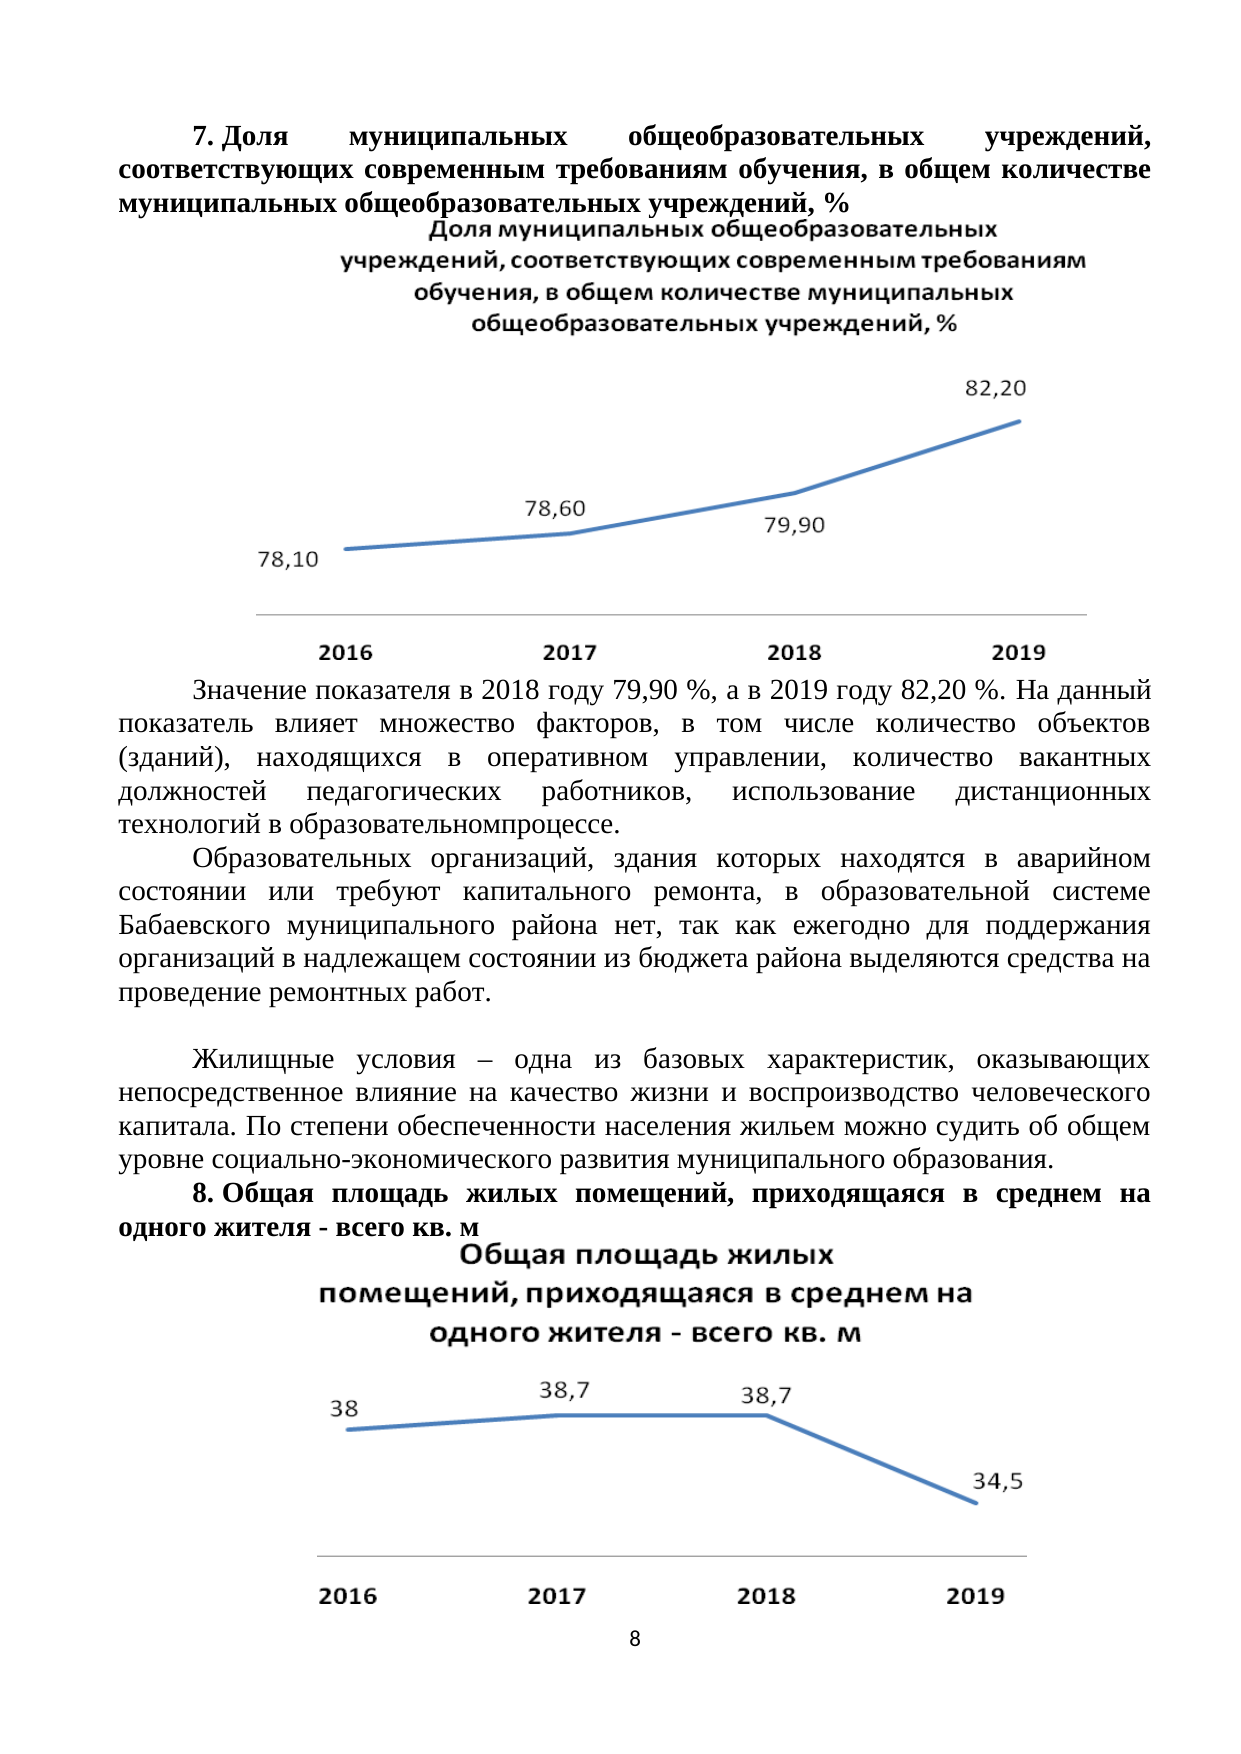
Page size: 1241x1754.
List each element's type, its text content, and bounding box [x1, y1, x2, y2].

picture [256, 218, 1087, 660]
picture [317, 1242, 1027, 1604]
list Общая площадь жилых помещений, приходящаяся в среднем на одного жителя - всего кв. м [118, 1175, 1152, 1242]
text Жилищные условия – одна из базовых характеристик, оказывающих непосредственное влияние на качество жизни и воспроизводство человеческого капитала. По степени обеспеченности населения жильем можно судить об общем уровне социально-экономического развития муниципального образования. [118, 1041, 1152, 1175]
text Значение показателя в 2018 году 79,90 %, а в 2019 году 82,20 %. На данный показатель влияет множество факторов, в том числе количество объектов (зданий), находящихся в оперативном управлении, количество вакантных должностей педагогических работников, использование дистанционных технологий в образовательномпроцессе. [118, 672, 1152, 840]
list Доля муниципальных общеобразовательных учреждений, соответствующих современным требованиям обучения, в общем количестве муниципальных общеобразовательных учреждений, % [118, 118, 1152, 219]
text Образовательных организаций, здания которых находятся в аварийном состоянии или требуют капитального ремонта, в образовательной системе Бабаевского муниципального района нет, так как ежегодно для поддержания организаций в надлежащем состоянии из бюджета района выделяются средства на проведение ремонтных работ. [118, 840, 1152, 1007]
